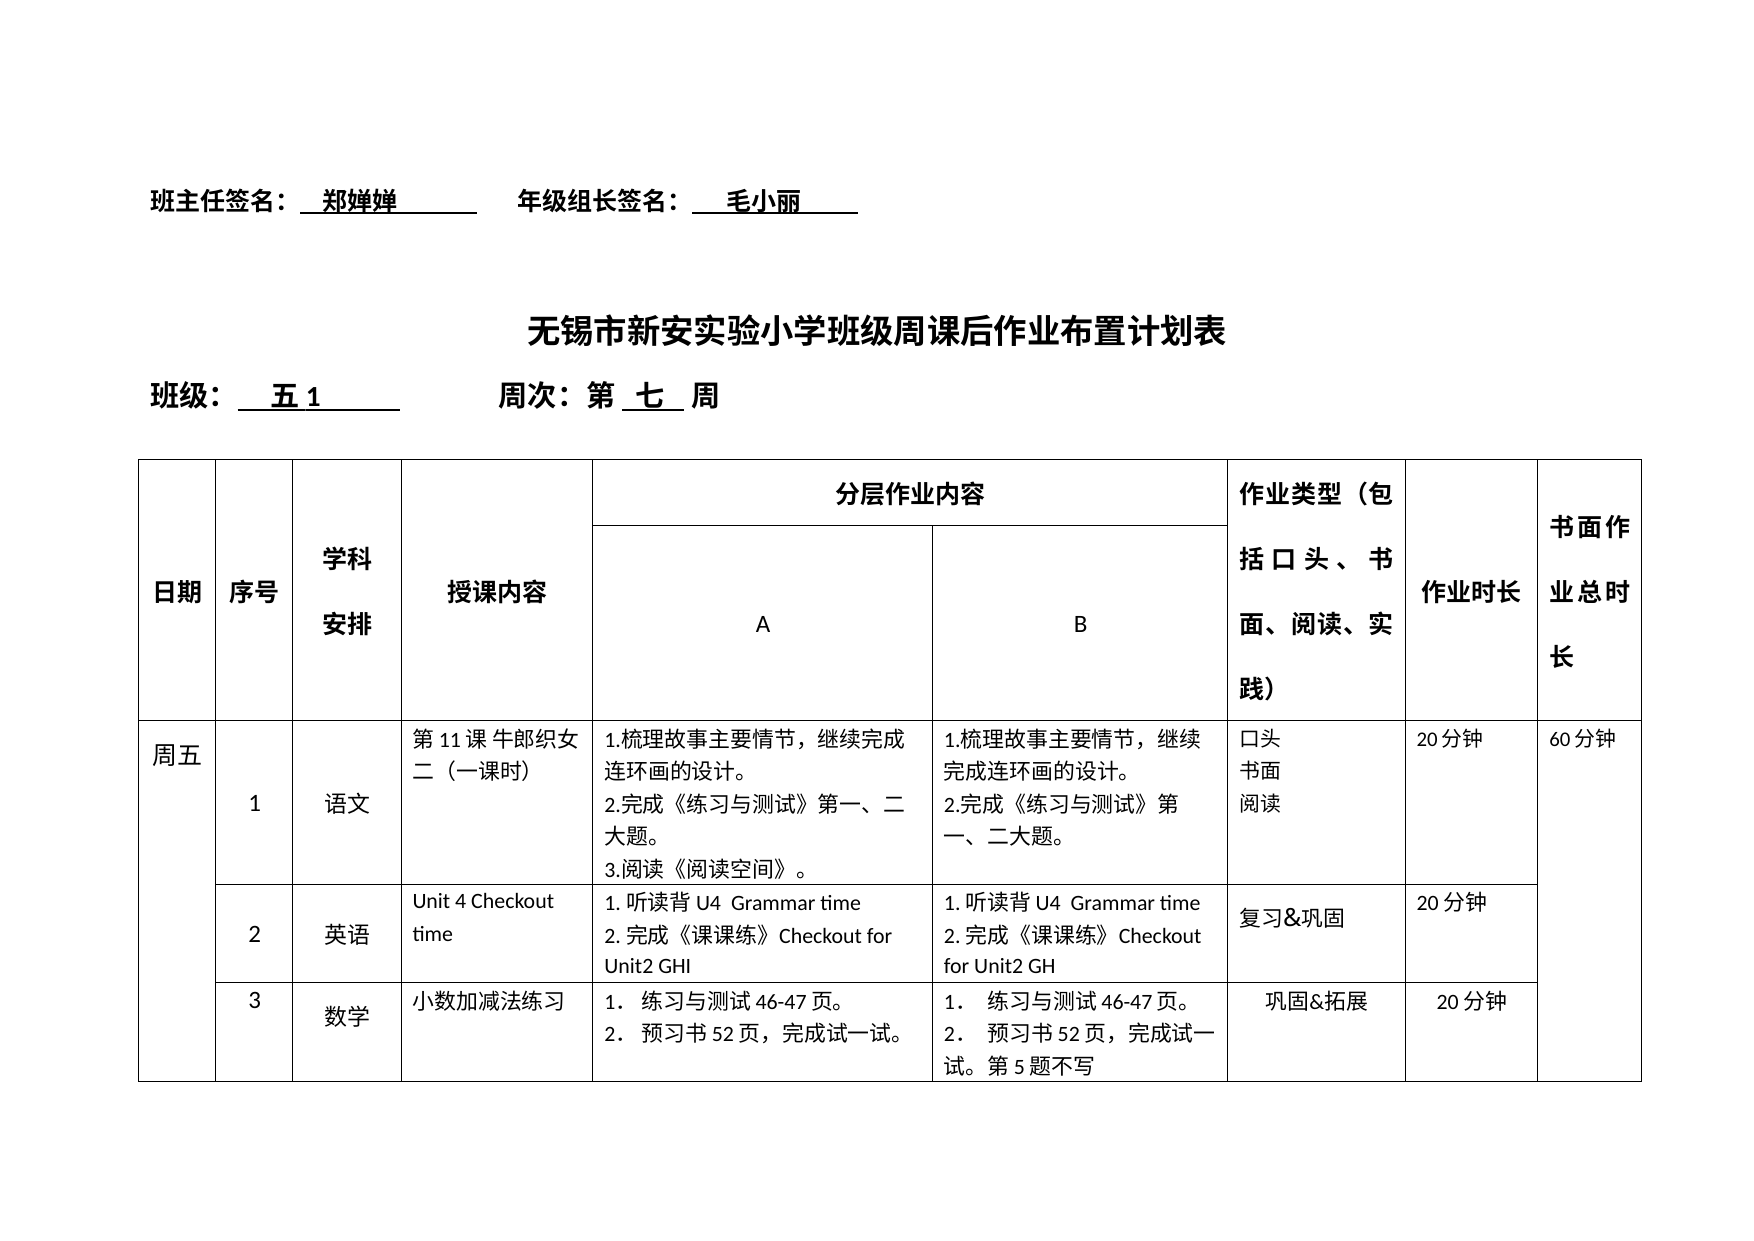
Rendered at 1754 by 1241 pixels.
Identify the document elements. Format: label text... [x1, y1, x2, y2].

text 班主任签名： 郑婵婵 年级组长签名： 毛小丽 [150, 167, 1604, 232]
table_cell B [933, 526, 1227, 720]
table_cell 1. 听读背U4 Grammar time 2. 完成《课课练》Checkout for Unit2 GH [933, 885, 1227, 982]
table_cell 练习与测试46-47页。 预习书52页，完成试一试。 [593, 983, 932, 1081]
table_header 作业类型（包括口头、书面、阅读、实践） [1228, 460, 1405, 720]
table_cell 英语 [293, 885, 401, 982]
table_cell 1 [216, 721, 292, 884]
table_header 作业时长 [1406, 460, 1537, 720]
table_cell 小数加减法练习 [402, 983, 592, 1081]
table_cell 口头 书面 阅读 [1228, 721, 1405, 884]
table_header 学科 安排 [293, 460, 401, 720]
table_header 序号 [216, 460, 292, 720]
text 无锡市新安实验小学班级周课后作业布置计划表 [150, 297, 1604, 362]
table_cell 20分钟 [1406, 885, 1537, 982]
table_cell 1.梳理故事主要情节，继续完成连环画的设计。 2.完成《练习与测试》第一、二大题。 3.阅读《阅读空间》。 [593, 721, 932, 884]
table_cell 2 [216, 885, 292, 982]
table_cell 数学 [293, 983, 401, 1081]
table_cell 20分钟 [1406, 983, 1537, 1081]
text 班级： 五1 周次：第 七 周 [150, 362, 1604, 427]
table_cell 1． 练习与测试46-47页。 2． 预习书52页，完成试一试。第5题不写 [933, 983, 1227, 1081]
table_header 书面作业总时长 [1538, 460, 1641, 720]
table_header 日期 [139, 460, 215, 720]
table_header 授课内容 [402, 460, 592, 720]
table_cell 3 [216, 983, 292, 1081]
table_cell 第11课 牛郎织女二（一课时） [402, 721, 592, 884]
table_cell 语文 [293, 721, 401, 884]
table_cell 复习&巩固 [1228, 885, 1405, 982]
table_cell 1.梳理故事主要情节，继续完成连环画的设计。 2.完成《练习与测试》第一、二大题。 [933, 721, 1227, 884]
table_cell Unit 4 Checkout time [402, 885, 592, 982]
table_cell A [593, 526, 932, 720]
table_cell 60分钟 [1538, 721, 1641, 1081]
table_header 分层作业内容 [593, 460, 1227, 525]
table_cell 1. 听读背U4 Grammar time 2. 完成《课课练》Checkout for Unit2 GHI [593, 885, 932, 982]
table_cell 20分钟 [1406, 721, 1537, 884]
table_cell 巩固&拓展 [1228, 983, 1405, 1081]
table_cell 周五 [139, 721, 215, 1081]
